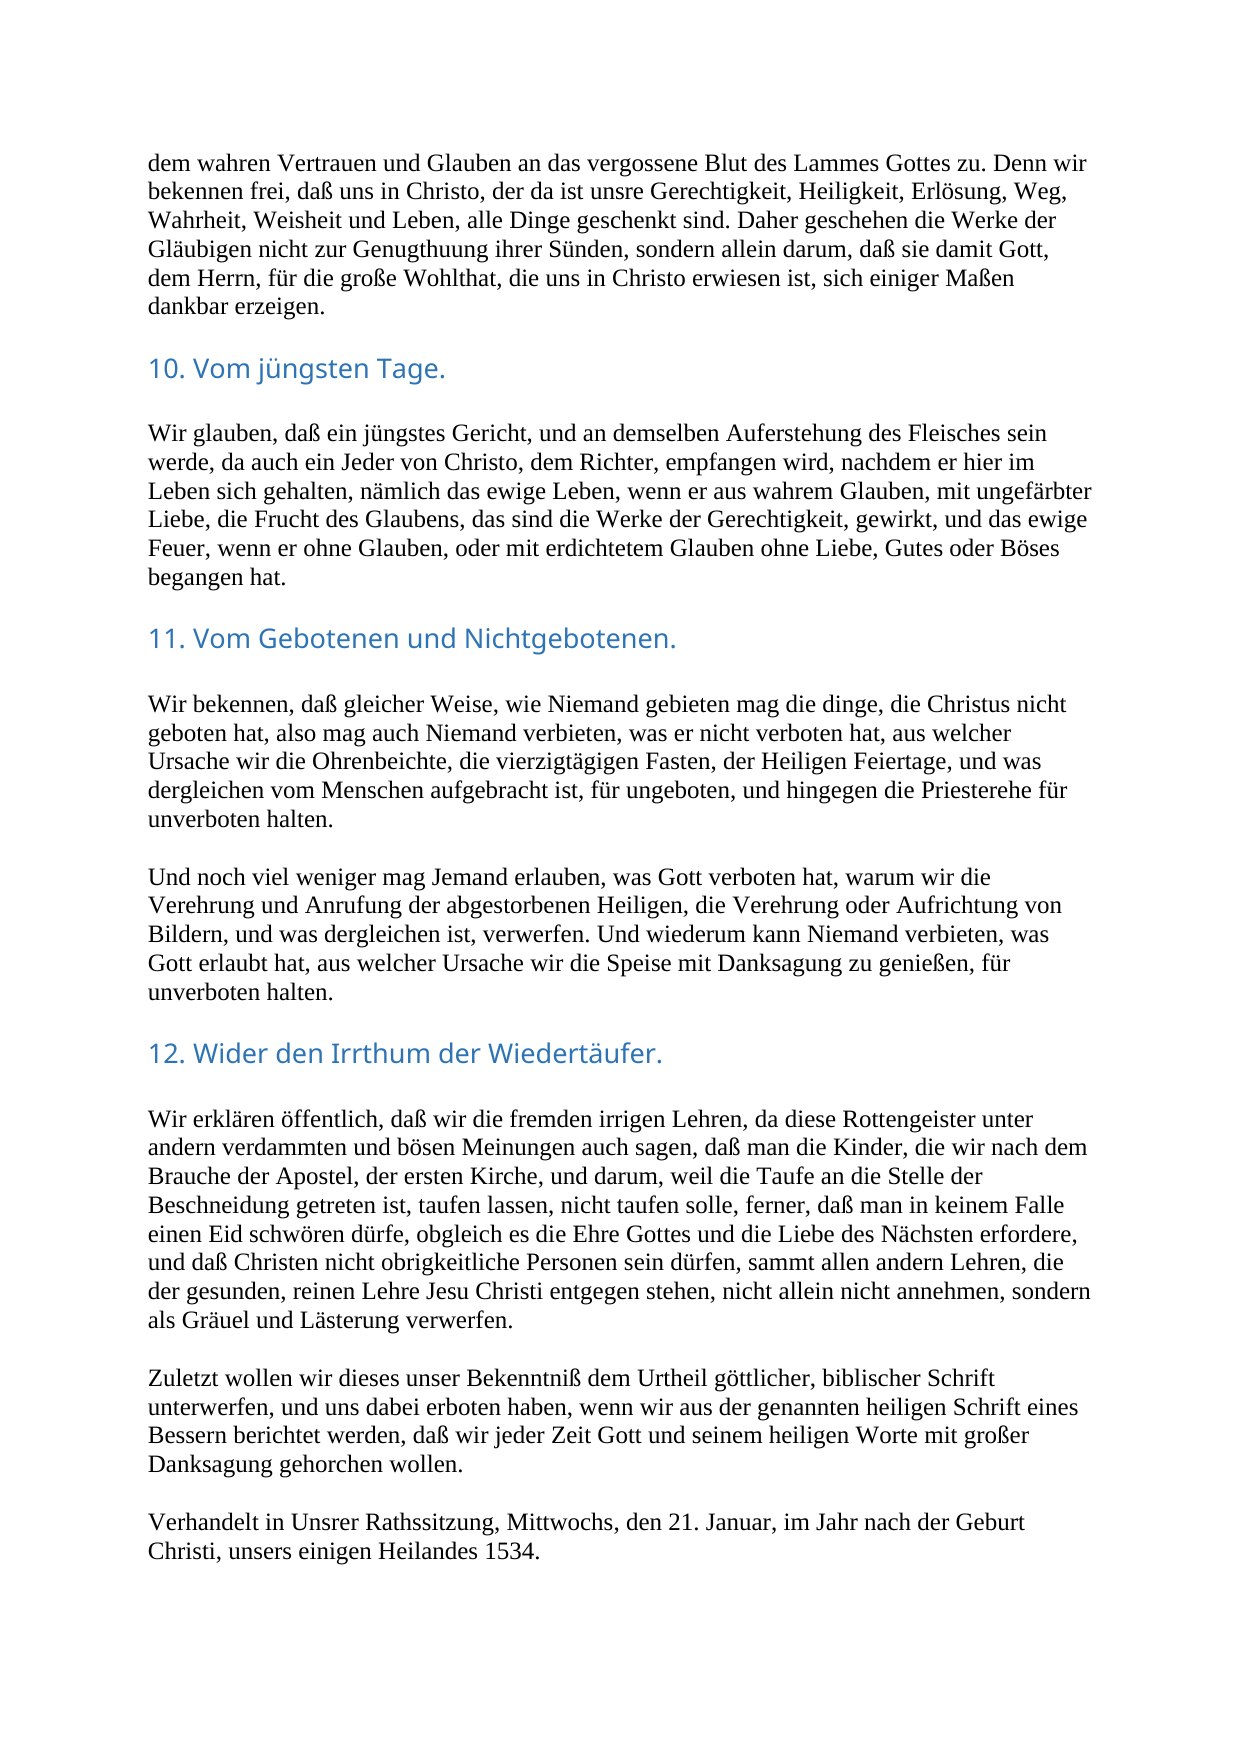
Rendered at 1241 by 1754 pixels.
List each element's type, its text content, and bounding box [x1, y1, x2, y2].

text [148, 148, 1093, 320]
text Und noch viel weniger mag Jemand erlauben, was Gott verboten hat, warum wir die Verehrung und Anrufung der abgestorbenen Heiligen, die Verehrung oder Aufrichtung von Bildern, und was dergleichen ist, verwerfen. Und wiederum kann Niemand verbieten, was Gott erlaubt hat, aus welcher Ursache wir die Speise mit Danksagung zu genießen, für unverboten halten. [148, 862, 1093, 1006]
text Wir erklären öffentlich, daß wir die fremden irrigen Lehren, da diese Rottengeister unter andern verdammten und bösen Meinungen auch sagen, daß man die Kinder, die wir nach dem Brauche der Apostel, der ersten Kirche, und darum, weil die Taufe an die Stelle der Beschneidung getreten ist, taufen lassen, nicht taufen solle, ferner, daß man in keinem Falle einen Eid schwören dürfe, obgleich es die Ehre Gottes und die Liebe des Nächsten erfordere, und daß Christen nicht obrigkeitliche Personen sein dürfen, sammt allen andern Lehren, die der gesunden, reinen Lehre Jesu Christi entgegen stehen, nicht allein nicht annehmen, sondern als Gräuel und Lästerung verwerfen. [148, 1104, 1093, 1334]
text Wir bekennen, daß gleicher Weise, wie Niemand gebieten mag die dinge, die Christus nicht geboten hat, also mag auch Niemand verbieten, was er nicht verboten hat, aus welcher Ursache wir die Ohrenbeichte, die vierzigtägigen Fasten, der Heiligen Feiertage, und was dergleichen vom Menschen aufgebracht ist, für ungeboten, und hingegen die Priesterehe für unverboten halten. [148, 689, 1093, 833]
text Zuletzt wollen wir dieses unser Bekenntniß dem Urtheil göttlicher, biblischer Schrift unterwerfen, und uns dabei erboten haben, wenn wir aus der genannten heiligen Schrift eines Bessern berichtet werden, daß wir jeder Zeit Gott und seinem heiligen Worte mit großer Danksagung gehorchen wollen. [148, 1363, 1093, 1478]
text Wir glauben, daß ein jüngstes Gericht, und an demselben Auferstehung des Fleisches sein werde, da auch ein Jeder von Christo, dem Richter, empfangen wird, nachdem er hier im Leben sich gehalten, nämlich das ewige Leben, wenn er aus wahrem Glauben, mit ungefärbter Liebe, die Frucht des Glaubens, das sind die Werke der Gerechtigkeit, gewirkt, und das ewige Feuer, wenn er ohne Glauben, oder mit erdichtetem Glauben ohne Liebe, Gutes oder Böses begangen hat. [148, 418, 1093, 591]
subtitle 11. Vom Gebotenen und Nichtgebotenen. [148, 620, 1093, 657]
text Verhandelt in Unsrer Rathssitzung, Mittwochs, den 21. Januar, im Jahr nach der Geburt Christi, unsers einigen Heilandes 1534. [148, 1507, 1093, 1564]
subtitle 10. Vom jüngsten Tage. [148, 349, 1093, 386]
subtitle 12. Wider den Irrthum der Wiedertäufer. [148, 1035, 1093, 1072]
